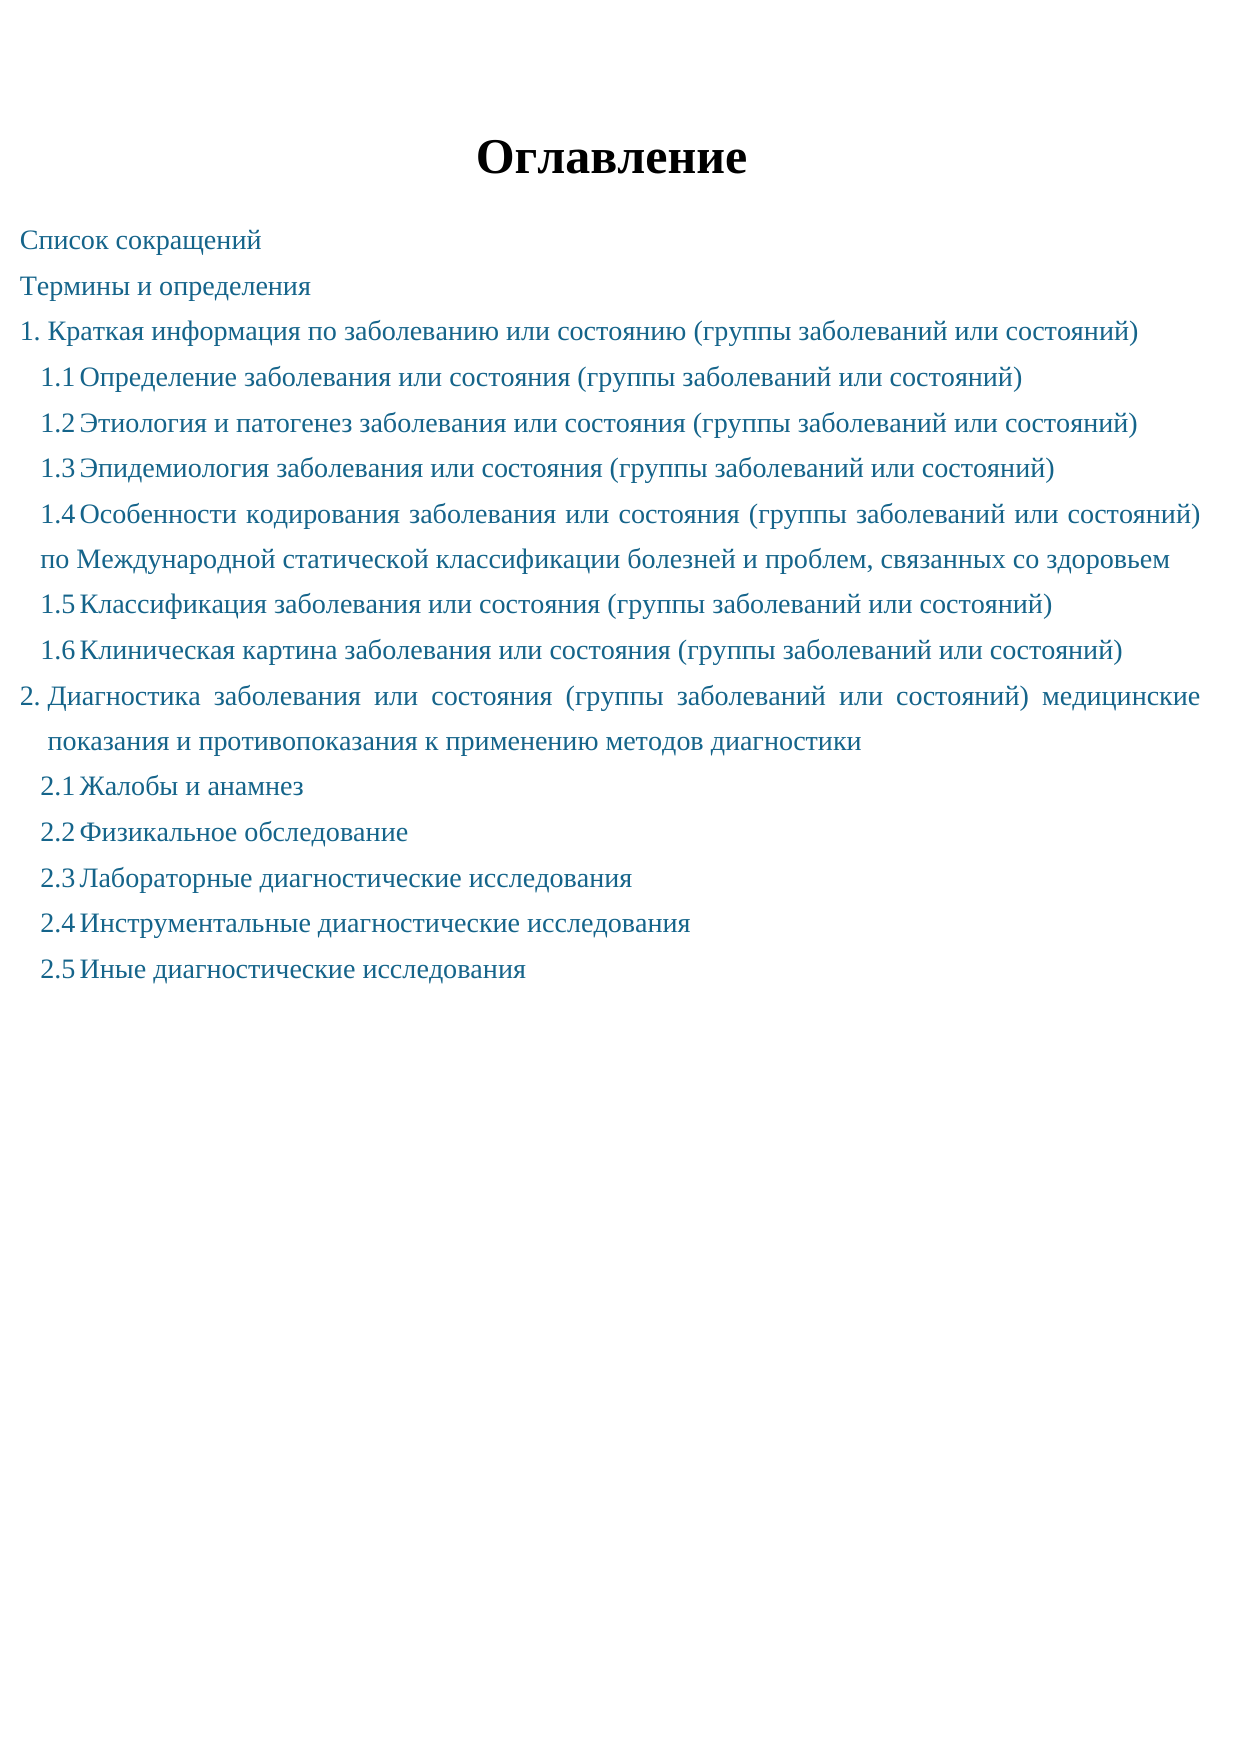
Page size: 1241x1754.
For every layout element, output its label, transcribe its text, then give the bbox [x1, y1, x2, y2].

list Диагностика заболевания или состояния (группы заболеваний или состояний) медицинские показания и противопоказания к применению методов диагностики [19, 679, 1202, 756]
list Особенности кодирования заболевания или состояния (группы заболеваний или состояний) по Международной статической классификации болезней и проблем, связанных со здоровьем [40, 497, 1202, 574]
text Термины и определения [19, 269, 1202, 301]
list Иные диагностические исследования [40, 952, 1202, 984]
list Эпидемиология заболевания или состояния (группы заболеваний или состояний) [40, 451, 1202, 484]
list Этиология и патогенез заболевания или состояния (группы заболеваний или состояний) [40, 406, 1202, 438]
list Краткая информация по заболеванию или состоянию (группы заболеваний или состояний) [19, 314, 1202, 347]
list Лабораторные диагностические исследования [40, 861, 1202, 893]
list Инструментальные диагностические исследования [40, 906, 1202, 939]
list Физикальное обследование [40, 815, 1202, 847]
list Классификация заболевания или состояния (группы заболеваний или состояний) [40, 587, 1202, 620]
list Жалобы и анамнез [40, 769, 1202, 802]
text Список сокращений [19, 223, 1202, 256]
list Определение заболевания или состояния (группы заболеваний или состояний) [40, 360, 1202, 392]
list Клиническая картина заболевания или состояния (группы заболеваний или состояний) [40, 633, 1202, 666]
subtitle Оглавление [43, 127, 1180, 184]
